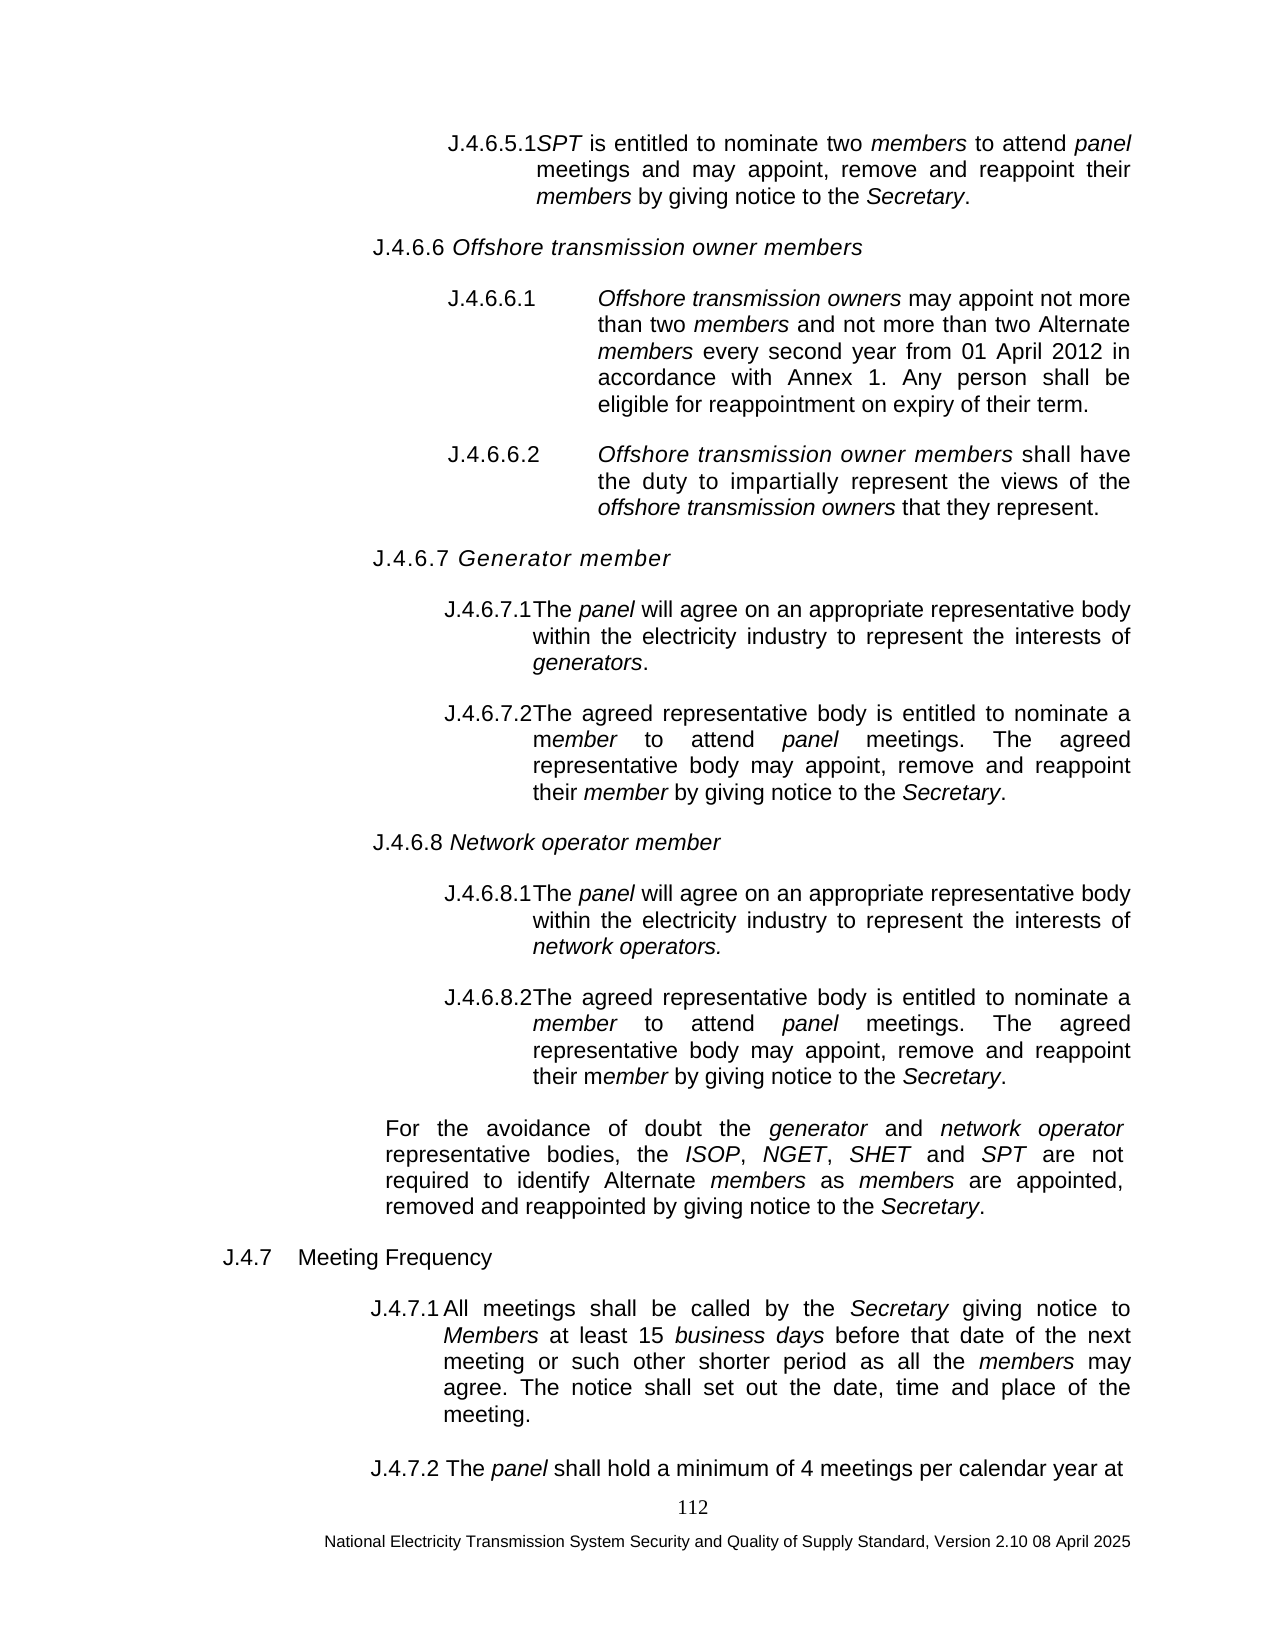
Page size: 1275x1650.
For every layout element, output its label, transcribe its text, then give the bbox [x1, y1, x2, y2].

text J.4.6.5.1SPT is entitled to nominate two members to attend panel meetings and may appoint, remove and reappoint their members by giving notice to the Secretary. [448, 130, 1131, 209]
text J.4.7.1 All meetings shall be called by the Secretary giving notice to Members at least 15 business days before that date of the next meeting or such other shorter period as all the members may agree. The notice shall set out the date, time and place of the meeting. [370, 1296, 1131, 1427]
text J.4.6.8.2 The agreed representative body is entitled to nominate a member to attend panel meetings. The agreed representative body may appoint, remove and reappoint their member by giving notice to the Secretary. [444, 984, 1131, 1090]
text J.4.6.7.2 The agreed representative body is entitled to nominate a member to attend panel meetings. The agreed representative body may appoint, remove and reappoint their member by giving notice to the Secretary. [444, 700, 1131, 806]
text J.4.6.6 Offshore transmission owner members [373, 234, 1131, 261]
text J.4.6.6.1 Offshore transmission owners may appoint not more than two members and not more than two Alternate members every second year from 01 April 2012 in accordance with Annex 1. Any person shall be eligible for reappointment on expiry of their term. [448, 286, 1131, 417]
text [370, 1455, 1123, 1481]
text J.4.6.8.1 The panel will agree on an appropriate representative body within the electricity industry to represent the interests of network operators. [444, 881, 1131, 960]
text J.4.6.7 Generator member [373, 546, 1131, 572]
text J.4.6.7.1 The panel will agree on an appropriate representative body within the electricity industry to represent the interests of generators. [444, 597, 1131, 676]
text For the avoidance of doubt the generator and network operator representative bodies, the ISOP, NGET, SHET and SPT are not required to identify Alternate members as members are appointed, removed and reappointed by giving notice to the Secretary. [385, 1115, 1123, 1220]
text J.4.7 Meeting Frequency [223, 1245, 1131, 1271]
text J.4.6.6.2 Offshore transmission owner members shall have the duty to impartially represent the views of the offshore transmission owners that they represent. [448, 442, 1131, 521]
text J.4.6.8 Network operator member [373, 830, 1131, 856]
